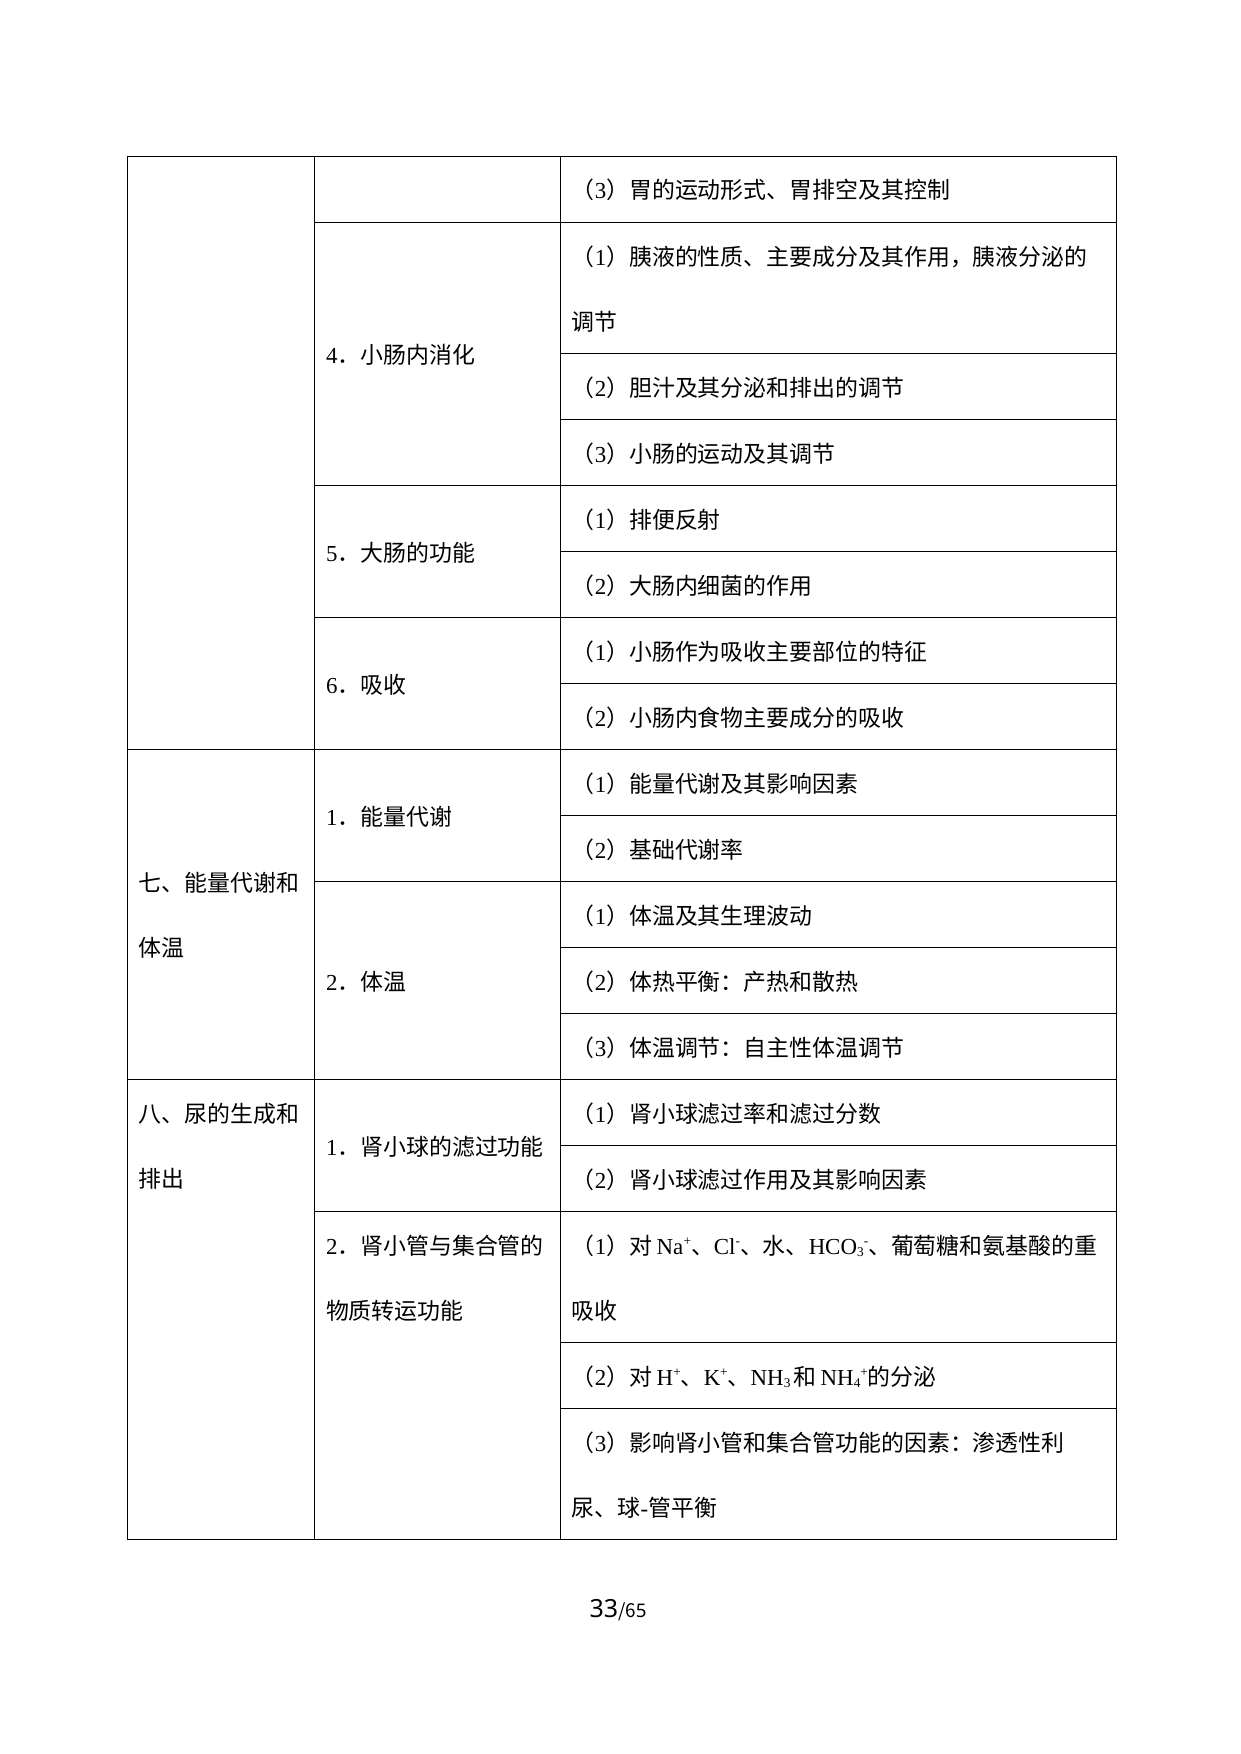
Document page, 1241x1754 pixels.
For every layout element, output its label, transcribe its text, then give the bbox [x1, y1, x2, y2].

table_cell （3）胃的运动形式、胃排空及其控制 [561, 157, 1116, 222]
table_cell （3）影响肾小管和集合管功能的因素：渗透性利尿、球-管平衡 [561, 1409, 1116, 1539]
table_cell 七、能量代谢和体温 [128, 750, 314, 1079]
table_cell 2．肾小管与集合管的物质转运功能 [315, 1212, 560, 1539]
table_cell （1）体温及其生理波动 [561, 882, 1116, 947]
table_cell （1）胰液的性质、主要成分及其作用，胰液分泌的调节 [561, 223, 1116, 353]
table_cell 4．小肠内消化 [315, 223, 560, 485]
table_cell （1）排便反射 [561, 486, 1116, 551]
table_cell 5．大肠的功能 [315, 486, 560, 617]
table_cell （1）小肠作为吸收主要部位的特征 [561, 618, 1116, 683]
table_cell （2）大肠内细菌的作用 [561, 552, 1116, 617]
table_cell 1．能量代谢 [315, 750, 560, 881]
table_cell （1）能量代谢及其影响因素 [561, 750, 1116, 815]
table_cell 1．肾小球的滤过功能 [315, 1080, 560, 1211]
table_cell 八、尿的生成和排出 [128, 1080, 314, 1539]
table_cell （2）小肠内食物主要成分的吸收 [561, 684, 1116, 749]
table_cell （2）胆汁及其分泌和排出的调节 [561, 354, 1116, 419]
table_cell （3）小肠的运动及其调节 [561, 420, 1116, 485]
table_cell （1）肾小球滤过率和滤过分数 [561, 1080, 1116, 1145]
table_cell 6．吸收 [315, 618, 560, 749]
table_cell （2）肾小球滤过作用及其影响因素 [561, 1146, 1116, 1211]
table_cell 2．体温 [315, 882, 560, 1079]
table_cell （3）体温调节：自主性体温调节 [561, 1014, 1116, 1079]
table_cell （2）对H+、K+、NH3和NH4+的分泌 [561, 1343, 1116, 1408]
table_cell （1）对Na+、Cl-、水、HCO3-、葡萄糖和氨基酸的重吸收 [561, 1212, 1116, 1342]
table_cell （2）体热平衡：产热和散热 [561, 948, 1116, 1013]
table_cell （2）基础代谢率 [561, 816, 1116, 881]
